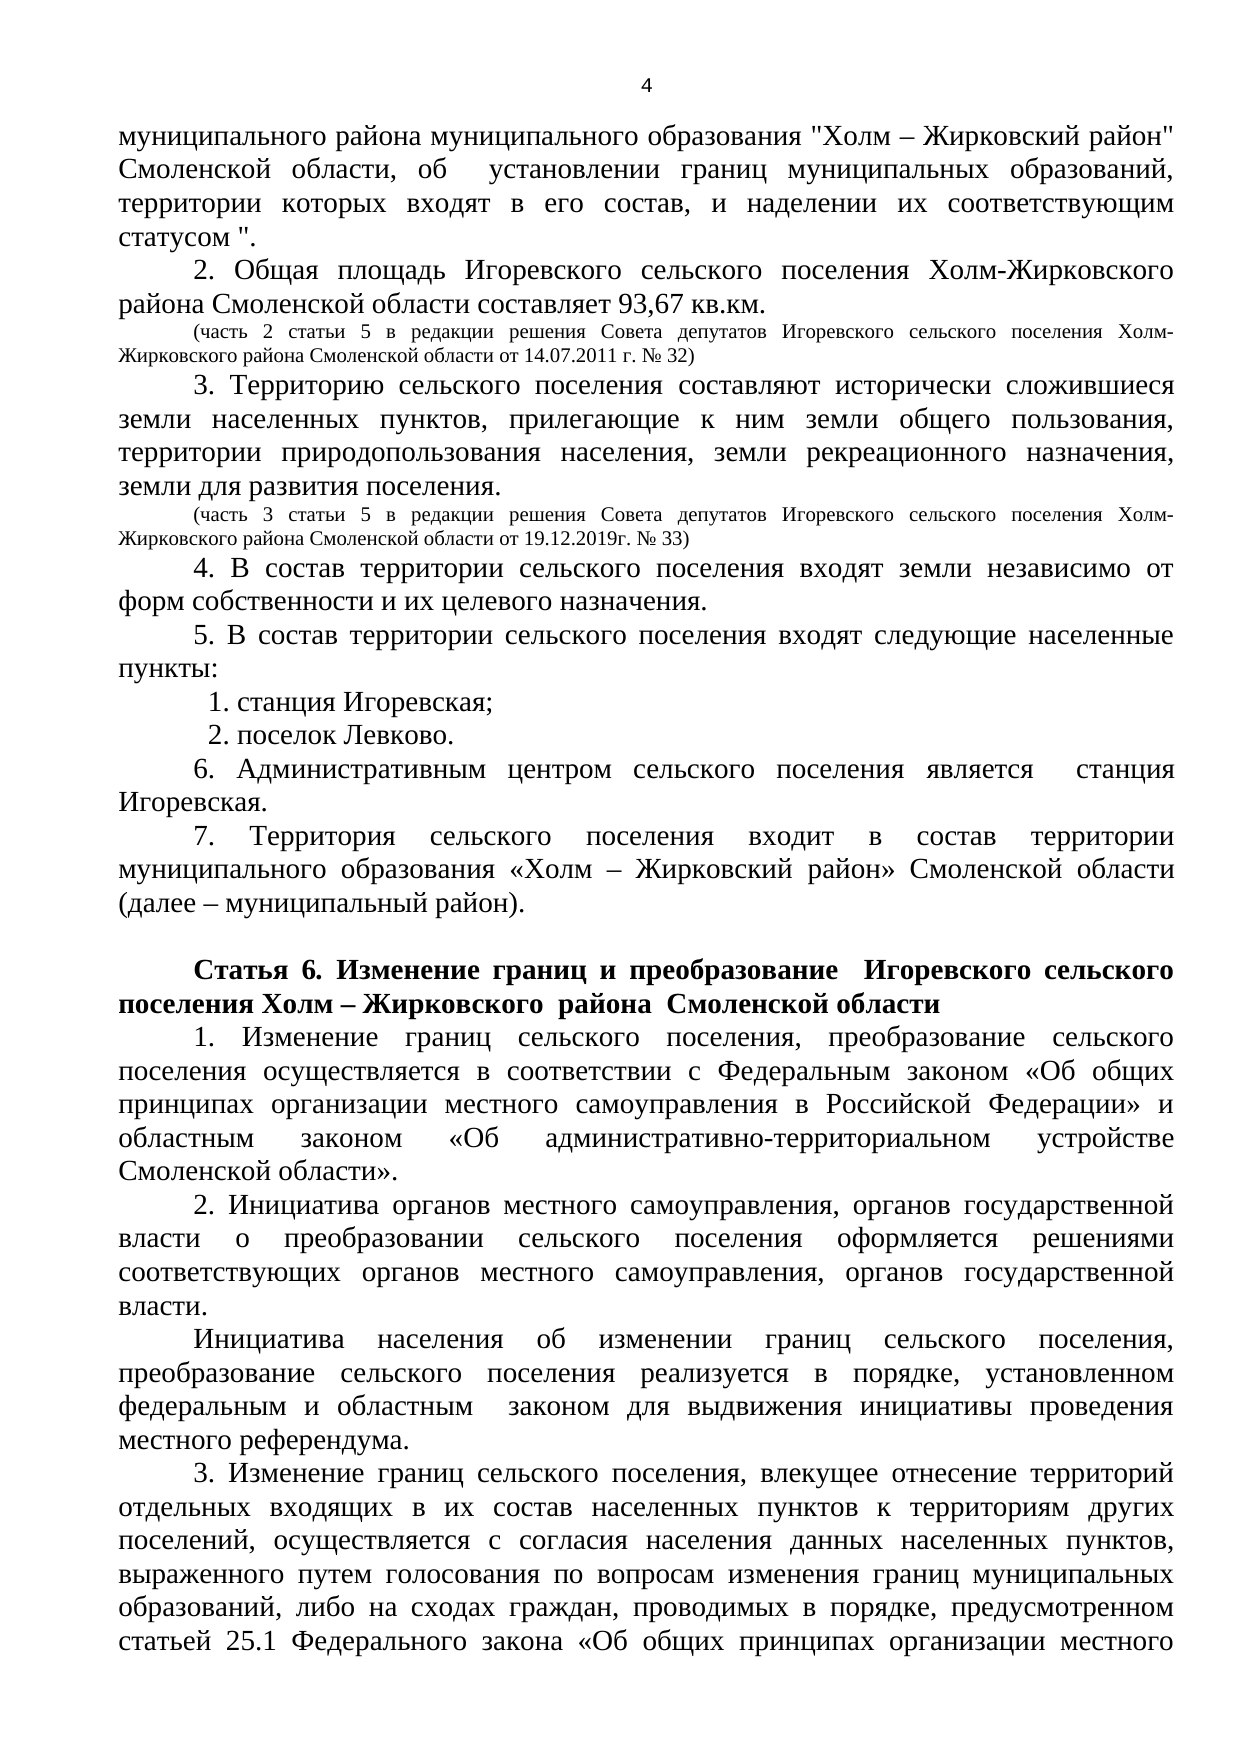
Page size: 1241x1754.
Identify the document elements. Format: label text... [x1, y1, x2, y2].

text Статья 6. Изменение границ и преобразование Игоревского сельского поселения Холм – Жирковского района Смоленской области [118, 952, 1175, 1019]
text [118, 118, 1175, 252]
text 5. В состав территории сельского поселения входят следующие населенные пункты: [118, 617, 1175, 684]
text (часть 3 статьи 5 в редакции решения Совета депутатов Игоревского сельского поселения Холм-Жирковского района Смоленской области от 19.12.2019г. № 33) [118, 502, 1175, 550]
text 2. Общая площадь Игоревского сельского поселения Холм-Жирковского района Смоленской области составляет 93,67 кв.км. [118, 252, 1175, 319]
text 2. поселок Левково. [118, 717, 1175, 751]
text 6. Административным центром сельского поселения является станция Игоревская. [118, 751, 1175, 818]
text 2. Инициатива органов местного самоуправления, органов государственной власти о преобразовании сельского поселения оформляется решениями соответствующих органов местного самоуправления, органов государственной власти. [118, 1187, 1175, 1321]
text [118, 1455, 1175, 1657]
text (часть 2 статьи 5 в редакции решения Совета депутатов Игоревского сельского поселения Холм-Жирковского района Смоленской области от 14.07.2011 г. № 32) [118, 319, 1175, 367]
text 4. В состав территории сельского поселения входят земли независимо от форм собственности и их целевого назначения. [118, 550, 1175, 617]
text 1. станция Игоревская; [118, 684, 1175, 717]
text 7. Территория сельского поселения входит в состав территории муниципального образования «Холм – Жирковский район» Смоленской области (далее – муниципальный район). [118, 818, 1175, 919]
text 1. Изменение границ сельского поселения, преобразование сельского поселения осуществляется в соответствии с Федеральным законом «Об общих принципах организации местного самоуправления в Российской Федерации» и областным законом «Об административно-территориальном устройстве Смоленской области». [118, 1019, 1175, 1187]
text Инициатива населения об изменении границ сельского поселения, преобразование сельского поселения реализуется в порядке, установленном федеральным и областным законом для выдвижения инициативы проведения местного референдума. [118, 1321, 1175, 1455]
text 3. Территорию сельского поселения составляют исторически сложившиеся земли населенных пунктов, прилегающие к ним земли общего пользования, территории природопользования населения, земли рекреационного назначения, земли для развития поселения. [118, 367, 1175, 502]
